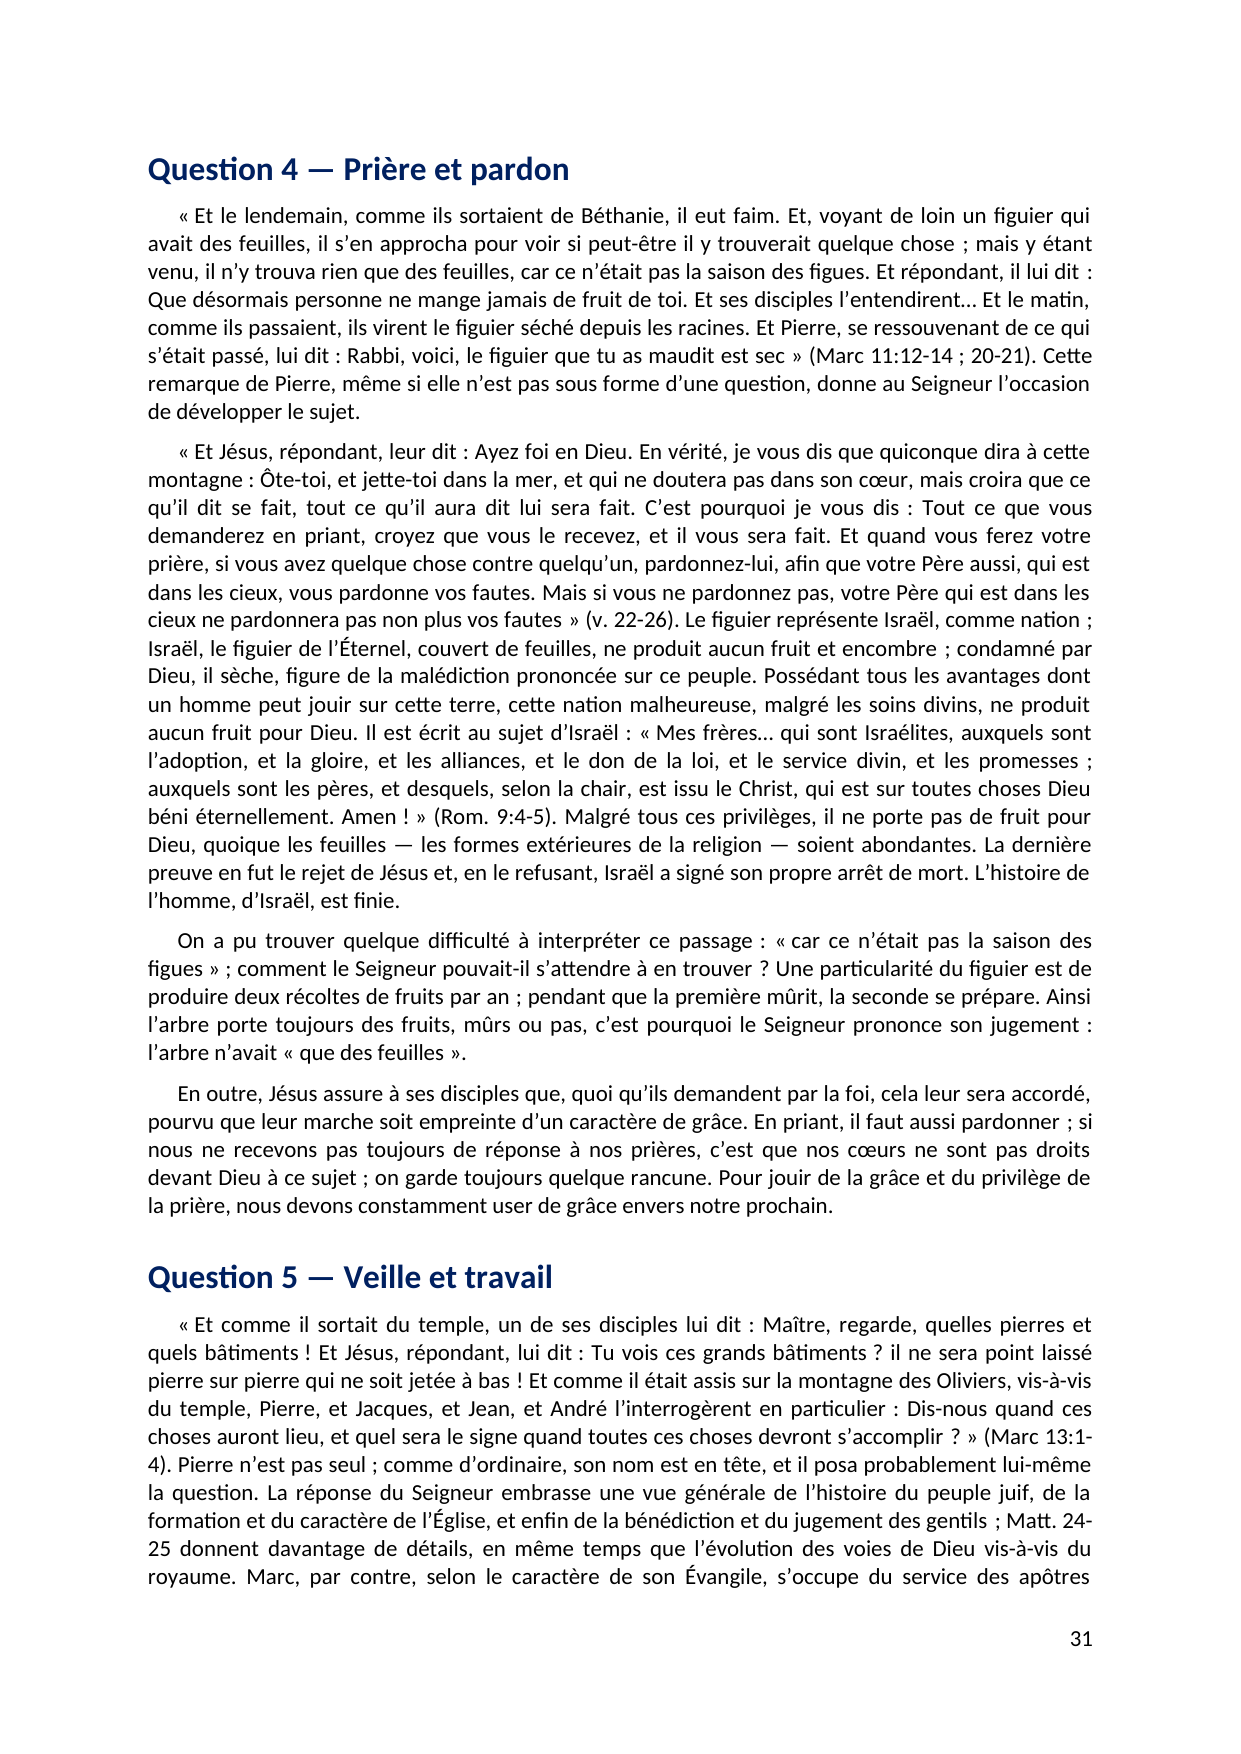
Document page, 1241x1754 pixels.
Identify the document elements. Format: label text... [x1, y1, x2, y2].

text On a pu trouver quelque difficulté à interpréter ce passage : « car ce n’était pas la saison des figues » ; comment le Seigneur pouvait-il s’attendre à en trouver ? Une particularité du figuier est de produire deux récoltes de fruits par an ; pendant que la première mûrit, la seconde se prépare. Ainsi l’arbre porte toujours des fruits, mûrs ou pas, c’est pourquoi le Seigneur prononce son jugement : l’arbre n’avait « que des feuilles ». [148, 926, 1093, 1066]
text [148, 1310, 1093, 1590]
subtitle Question 4 — Prière et pardon [148, 148, 1093, 188]
text « Et le lendemain, comme ils sortaient de Béthanie, il eut faim. Et, voyant de loin un figuier qui avait des feuilles, il s’en approcha pour voir si peut-être il y trouverait quelque chose ; mais y étant venu, il n’y trouva rien que des feuilles, car ce n’était pas la saison des figues. Et répondant, il lui dit : Que désormais personne ne mange jamais de fruit de toi. Et ses disciples l’entendirent… Et le matin, comme ils passaient, ils virent le figuier séché depuis les racines. Et Pierre, se ressouvenant de ce qui s’était passé, lui dit : Rabbi, voici, le figuier que tu as maudit est sec » (Marc 11:12-14 ; 20-21). Cette remarque de Pierre, même si elle n’est pas sous forme d’une question, donne au Seigneur l’occasion de développer le sujet. [148, 201, 1093, 425]
subtitle Question 5 — Veille et travail [148, 1257, 1093, 1297]
text En outre, Jésus assure à ses disciples que, quoi qu’ils demandent par la foi, cela leur sera accordé, pourvu que leur marche soit empreinte d’un caractère de grâce. En priant, il faut aussi pardonner ; si nous ne recevons pas toujours de réponse à nos prières, c’est que nos cœurs ne sont pas droits devant Dieu à ce sujet ; on garde toujours quelque rancune. Pour jouir de la grâce et du privilège de la prière, nous devons constamment user de grâce envers notre prochain. [148, 1079, 1093, 1219]
text « Et Jésus, répondant, leur dit : Ayez foi en Dieu. En vérité, je vous dis que quiconque dira à cette montagne : Ôte-toi, et jette-toi dans la mer, et qui ne doutera pas dans son cœur, mais croira que ce qu’il dit se fait, tout ce qu’il aura dit lui sera fait. C’est pourquoi je vous dis : Tout ce que vous demanderez en priant, croyez que vous le recevez, et il vous sera fait. Et quand vous ferez votre prière, si vous avez quelque chose contre quelqu’un, pardonnez-lui, afin que votre Père aussi, qui est dans les cieux, vous pardonne vos fautes. Mais si vous ne pardonnez pas, votre Père qui est dans les cieux ne pardonnera pas non plus vos fautes » (v. 22-26). Le figuier représente Israël, comme nation ; Israël, le figuier de l’Éternel, couvert de feuilles, ne produit aucun fruit et encombre ; condamné par Dieu, il sèche, figure de la malédiction prononcée sur ce peuple. Possédant tous les avantages dont un homme peut jouir sur cette terre, cette nation malheureuse, malgré les soins divins, ne produit aucun fruit pour Dieu. Il est écrit au sujet d’Israël : « Mes frères… qui sont Israélites, auxquels sont l’adoption, et la gloire, et les alliances, et le don de la loi, et le service divin, et les promesses ; auxquels sont les pères, et desquels, selon la chair, est issu le Christ, qui est sur toutes choses Dieu béni éternellement. Amen ! » (Rom. 9:4-5). Malgré tous ces privilèges, il ne porte pas de fruit pour Dieu, quoique les feuilles — les formes extérieures de la religion — soient abondantes. La dernière preuve en fut le rejet de Jésus et, en le refusant, Israël a signé son propre arrêt de mort. L’histoire de l’homme, d’Israël, est finie. [148, 437, 1093, 914]
